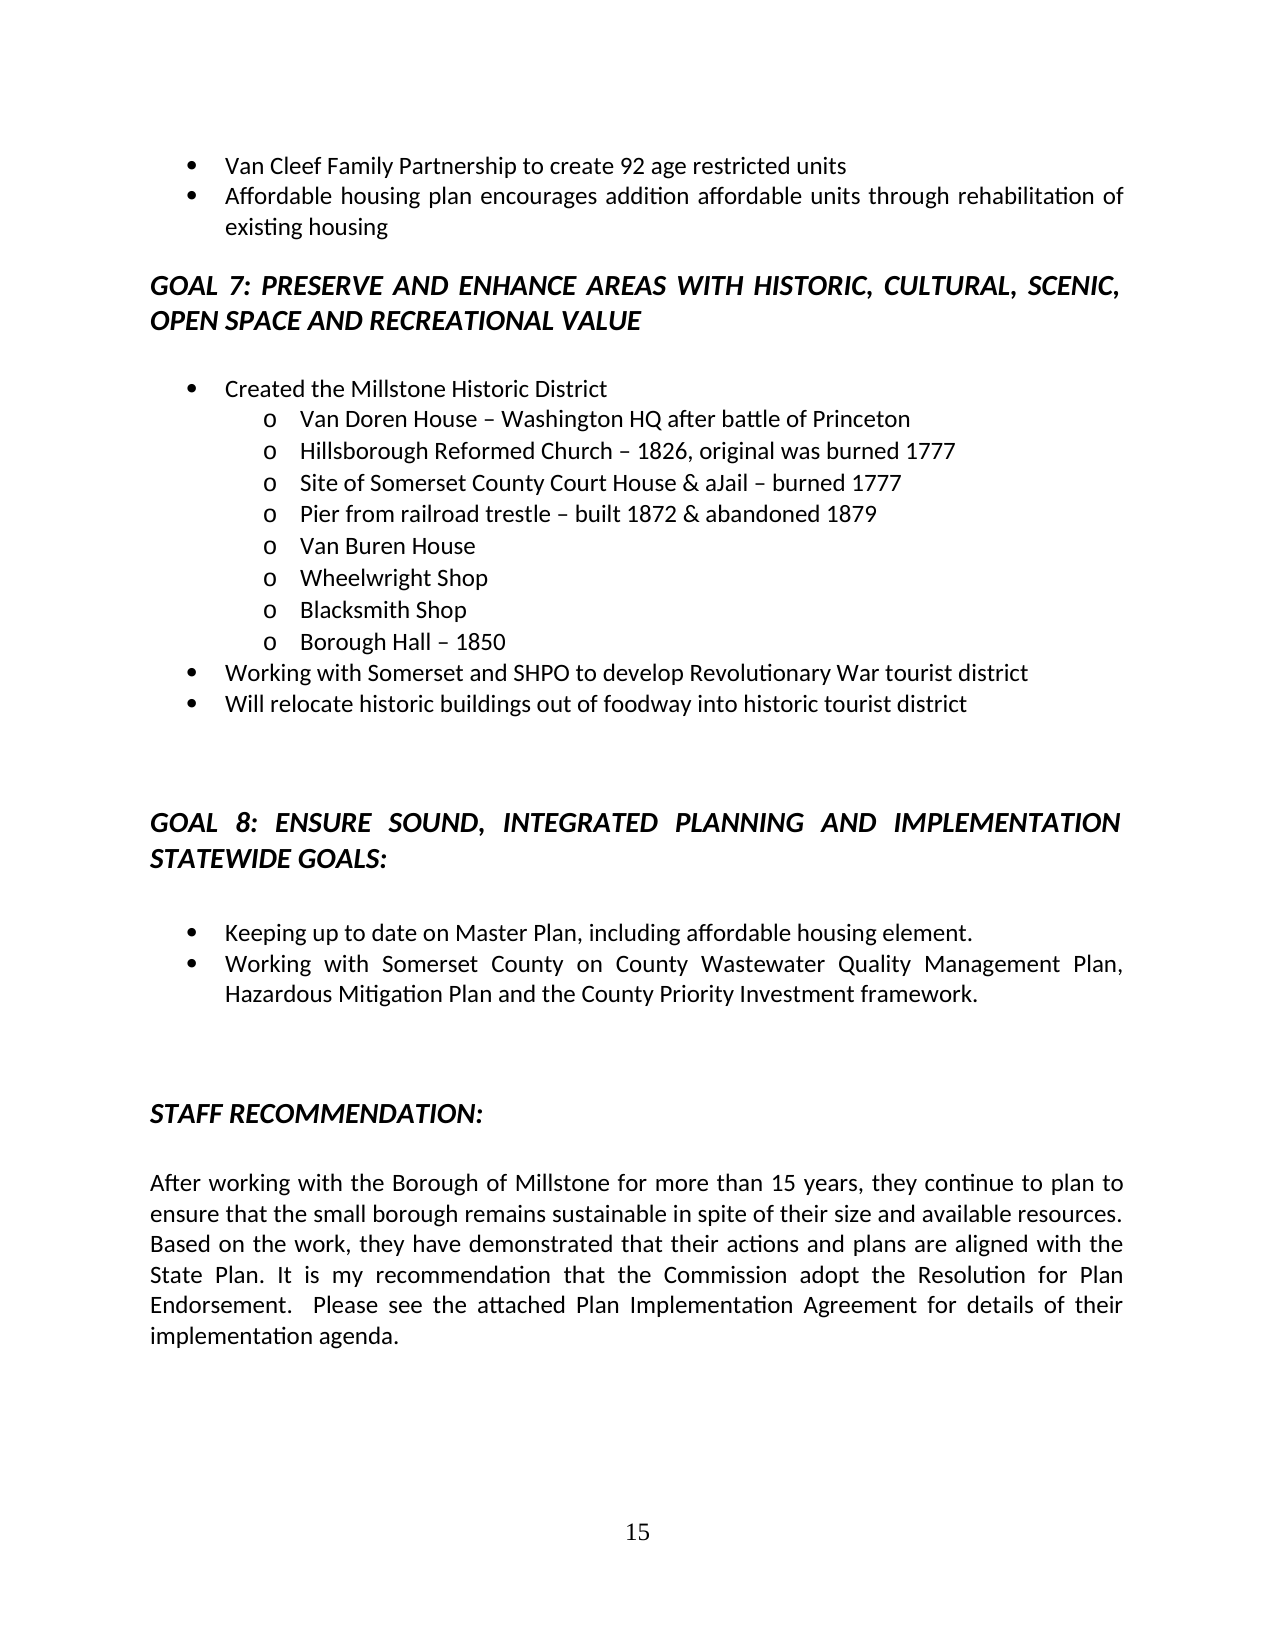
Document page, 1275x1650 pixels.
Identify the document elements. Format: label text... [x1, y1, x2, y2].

text After working with the Borough of Millstone for more than 15 years, they continue to plan to ensure that the small borough remains sustainable in spite of their size and available resources. Based on the work, they have demonstrated that their actions and plans are aligned with the State Plan. It is my recommendation that the Commission adopt the Resolution for Plan Endorsement. Please see the attached Plan Implementation Agreement for details of their implementation agenda. [150, 1167, 1125, 1350]
list Working with Somerset County on County Wastewater Quality Management Plan, Hazardous Mitigation Plan and the County Priority Investment framework. [187, 948, 1125, 1009]
subtitle GOAL 7: PRESERVE AND ENHANCE AREAS WITH HISTORIC, CULTURAL, SCENIC, OPEN SPACE AND RECREATIONAL VALUE [150, 267, 1125, 338]
list Hillsborough Reformed Church – 1826, original was burned 1777 [262, 435, 1125, 467]
list Van Doren House – Washington HQ after battle of Princeton [262, 403, 1125, 435]
list Affordable housing plan encourages addition affordable units through rehabilitation of existing housing [187, 181, 1125, 242]
subtitle STAFF RECOMMENDATION: [150, 1095, 1125, 1131]
list Created the Millstone Historic District [187, 373, 1125, 403]
list Site of Somerset County Court House & aJail – burned 1777 [262, 467, 1125, 499]
list Pier from railroad trestle – built 1872 & abandoned 1879 [262, 499, 1125, 530]
list Van Cleef Family Partnership to create 92 age restricted units [187, 150, 1125, 181]
list Wheelwright Shop [262, 562, 1125, 594]
list Blacksmith Shop [262, 594, 1125, 626]
list Will relocate historic buildings out of foodway into historic tourist district [187, 688, 1125, 718]
list Van Buren House [262, 530, 1125, 562]
list Working with Somerset and SHPO to develop Revolutionary War tourist district [187, 657, 1125, 688]
subtitle GOAL 8: ENSURE SOUND, INTEGRATED PLANNING AND IMPLEMENTATION STATEWIDE GOALS: [150, 804, 1125, 875]
list Borough Hall – 1850 [262, 626, 1125, 657]
list Keeping up to date on Master Plan, including affordable housing element. [187, 917, 1125, 948]
